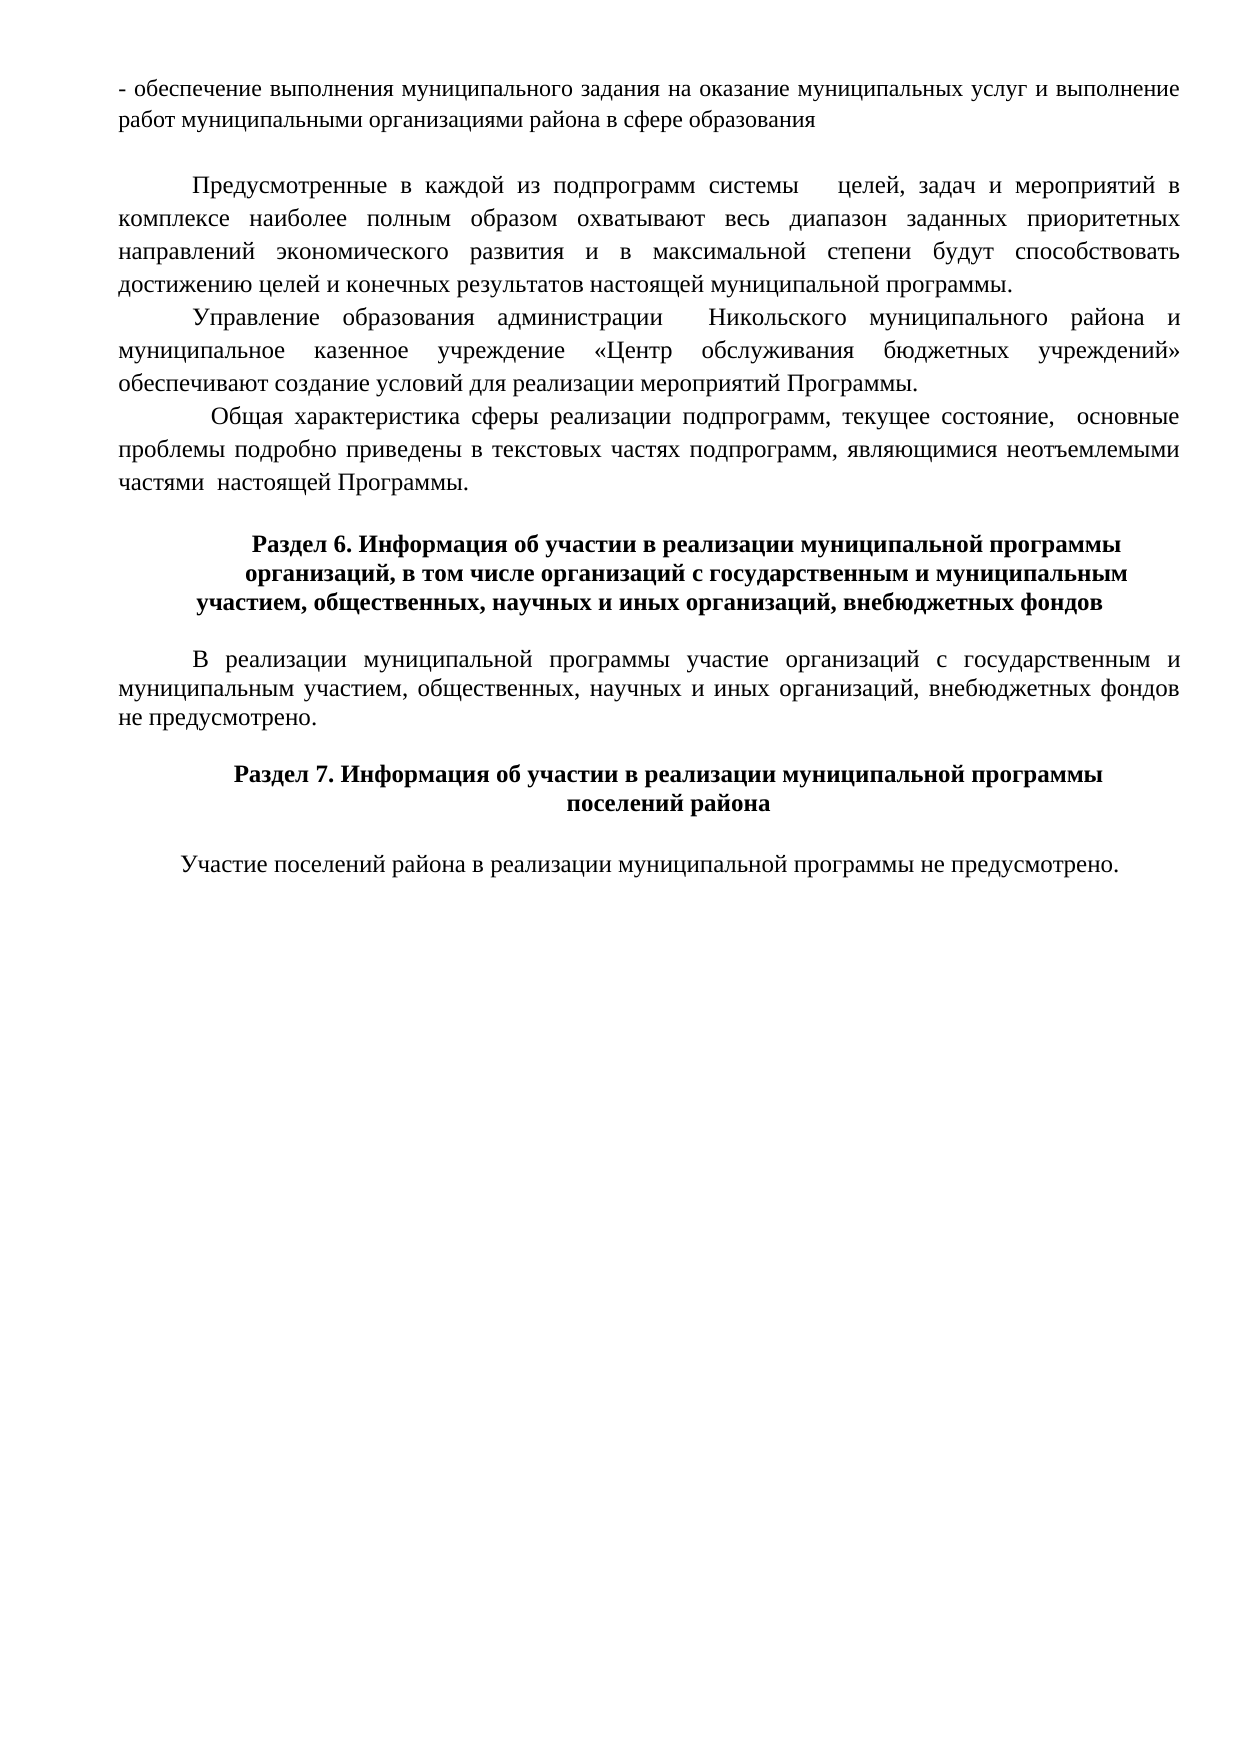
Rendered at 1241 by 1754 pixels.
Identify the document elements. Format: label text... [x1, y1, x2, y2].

text Раздел 7. Информация об участии в реализации муниципальной программы [156, 759, 1181, 788]
text Общая характеристика сферы реализации подпрограмм, текущее состояние, основные проблемы подробно приведены в текстовых частях подпрограмм, являющимися неотъемлемыми частями настоящей Программы. [118, 401, 1181, 496]
text В реализации муниципальной программы участие организаций с государственным и муниципальным участием, общественных, научных и иных организаций, внебюджетных фондов не предусмотрено. [118, 644, 1181, 730]
text Управление образования администрации Никольского муниципального района и муниципальное казенное учреждение «Центр обслуживания бюджетных учреждений» обеспечивают создание условий для реализации мероприятий Программы. [118, 302, 1181, 397]
text поселений района [156, 788, 1181, 817]
text Участие поселений района в реализации муниципальной программы не предусмотрено. [118, 849, 1181, 878]
text Предусмотренные в каждой из подпрограмм системы целей, задач и мероприятий в комплексе наиболее полным образом охватывают весь диапазон заданных приоритетных направлений экономического развития и в максимальной степени будут способствовать достижению целей и конечных результатов настоящей муниципальной программы. [118, 170, 1181, 298]
text организаций, в том числе организаций с государственным и муниципальным участием, общественных, научных и иных организаций, внебюджетных фондов [118, 558, 1181, 615]
text Раздел 6. Информация об участии в реализации муниципальной программы [118, 529, 1181, 558]
text - обеспечение выполнения муниципального задания на оказание муниципальных услуг и выполнение работ муниципальными организациями района в сфере образования [118, 74, 1181, 133]
